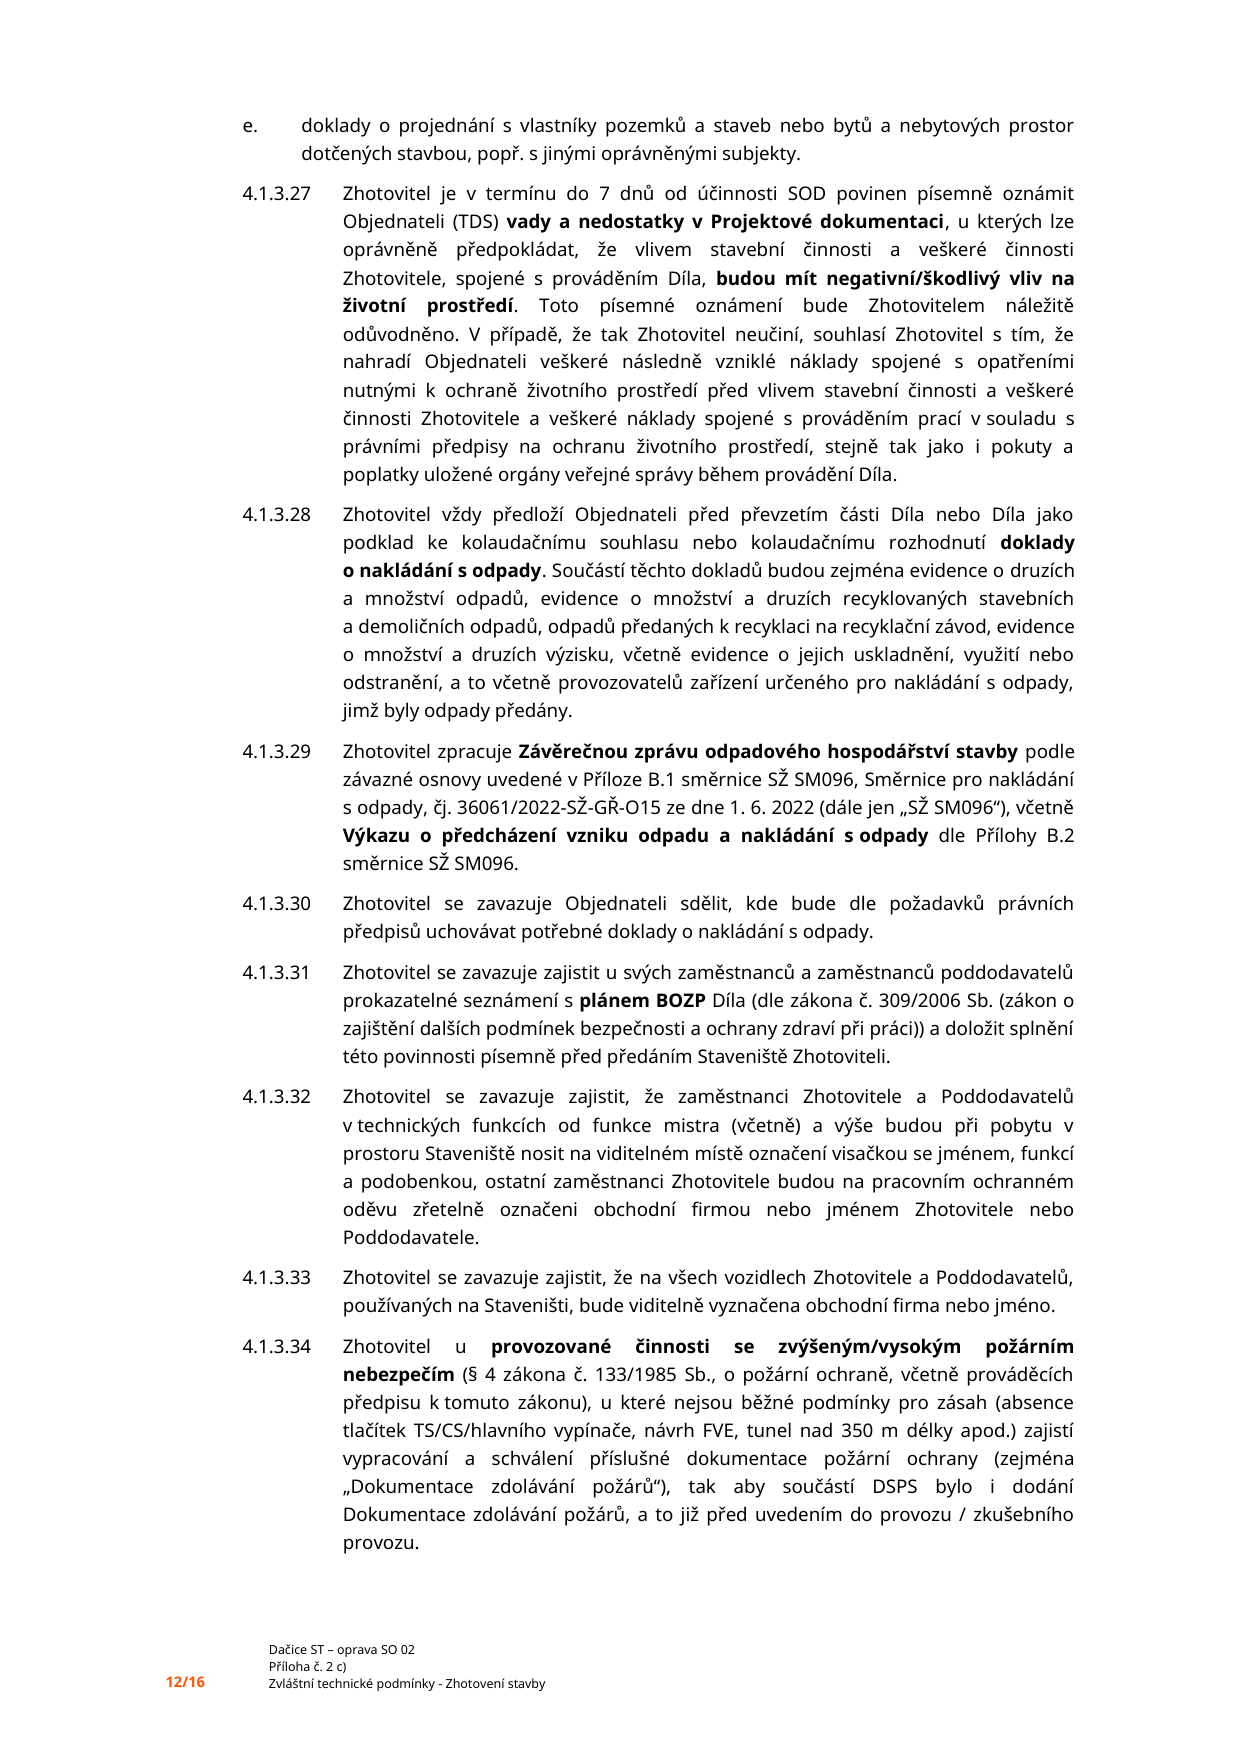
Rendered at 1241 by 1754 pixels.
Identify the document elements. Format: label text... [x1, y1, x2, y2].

text Zhotovitel se zavazuje Objednateli sdělit, kde bude dle požadavků právních předpisů uchovávat potřebné doklady o nakládání s odpady. [242, 891, 1075, 944]
text Zhotovitel zpracuje Závěrečnou zprávu odpadového hospodářství stavby podle závazné osnovy uvedené v Příloze B.1 směrnice SŽ SM096, Směrnice pro nakládání s odpady, čj. 36061/2022-SŽ-GŘ-O15 ze dne 1. 6. 2022 (dále jen „SŽ SM096“), včetně Výkazu o předcházení vzniku odpadu a nakládání s odpady dle Přílohy B.2 směrnice SŽ SM096. [242, 738, 1075, 876]
text Zhotovitel se zavazuje zajistit u svých zaměstnanců a zaměstnanců poddodavatelů prokazatelné seznámení s plánem BOZP Díla (dle zákona č. 309/2006 Sb. (zákon o zajištění dalších podmínek bezpečnosti a ochrany zdraví při práci)) a doložit splnění této povinnosti písemně před předáním Staveniště Zhotoviteli. [242, 959, 1075, 1069]
list doklady o projednání s vlastníky pozemků a staveb nebo bytů a nebytových prostor dotčených stavbou, popř. s jinými oprávněnými subjekty. [242, 112, 1075, 166]
text Zhotovitel je v termínu do 7 dnů od účinnosti SOD povinen písemně oznámit Objednateli (TDS) vady a nedostatky v Projektové dokumentaci, u kterých lze oprávněně předpokládat, že vlivem stavební činnosti a veškeré činnosti Zhotovitele, spojené s prováděním Díla, budou mít negativní/škodlivý vliv na životní prostředí. Toto písemné oznámení bude Zhotovitelem náležitě odůvodněno. V případě, že tak Zhotovitel neučiní, souhlasí Zhotovitel s tím, že nahradí Objednateli veškeré následně vzniklé náklady spojené s opatřeními nutnými k ochraně životního prostředí před vlivem stavební činnosti a veškeré činnosti Zhotovitele a veškeré náklady spojené s prováděním prací v souladu s právními předpisy na ochranu životního prostředí, stejně tak jako i pokuty a poplatky uložené orgány veřejné správy během provádění Díla. [242, 181, 1075, 486]
text Zhotovitel u provozované činnosti se zvýšeným/vysokým požárním nebezpečím (§ 4 zákona č. 133/1985 Sb., o požární ochraně, včetně prováděcích předpisu k tomuto zákonu), u které nejsou běžné podmínky pro zásah (absence tlačítek TS/CS/hlavního vypínače, návrh FVE, tunel nad 350 m délky apod.) zajistí vypracování a schválení příslušné dokumentace požární ochrany (zejména „Dokumentace zdolávání požárů“), tak aby součástí DSPS bylo i dodání Dokumentace zdolávání požárů, a to již před uvedením do provozu / zkušebního provozu. [242, 1333, 1075, 1555]
text Zhotovitel se zavazuje zajistit, že na všech vozidlech Zhotovitele a Poddodavatelů, používaných na Staveništi, bude viditelně vyznačena obchodní firma nebo jméno. [242, 1264, 1075, 1318]
text Zhotovitel se zavazuje zajistit, že zaměstnanci Zhotovitele a Poddodavatelů v technických funkcích od funkce mistra (včetně) a výše budou při pobytu v prostoru Staveniště nosit na viditelném místě označení visačkou se jménem, funkcí a podobenkou, ostatní zaměstnanci Zhotovitele budou na pracovním ochranném oděvu zřetelně označeni obchodní firmou nebo jménem Zhotovitele nebo Poddodavatele. [242, 1084, 1075, 1249]
text Zhotovitel vždy předloží Objednateli před převzetím části Díla nebo Díla jako podklad ke kolaudačnímu souhlasu nebo kolaudačnímu rozhodnutí doklady o nakládání s odpady. Součástí těchto dokladů budou zejména evidence o druzích a množství odpadů, evidence o množství a druzích recyklovaných stavebních a demoličních odpadů, odpadů předaných k recyklaci na recyklační závod, evidence o množství a druzích výzisku, včetně evidence o jejich uskladnění, využití nebo odstranění, a to včetně provozovatelů zařízení určeného pro nakládání s odpady, jimž byly odpady předány. [242, 501, 1075, 723]
